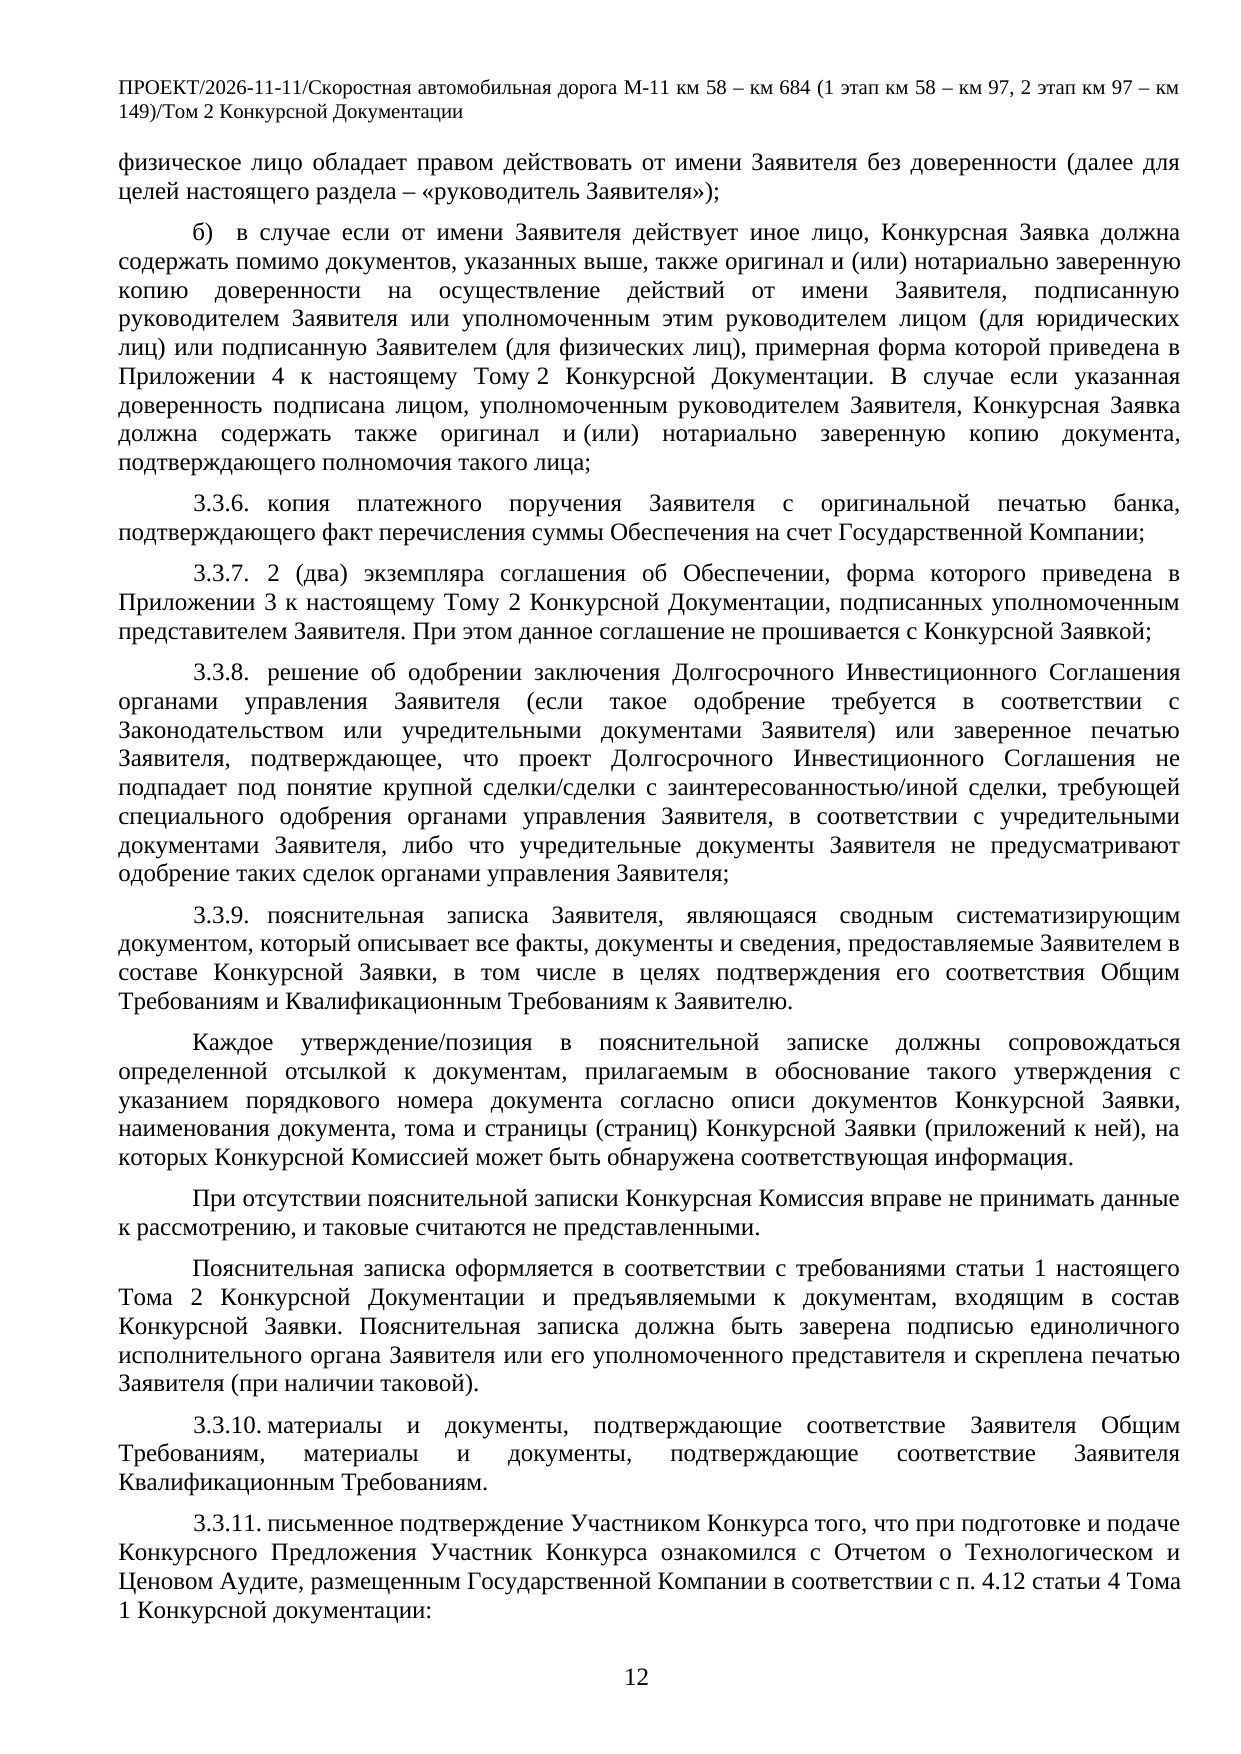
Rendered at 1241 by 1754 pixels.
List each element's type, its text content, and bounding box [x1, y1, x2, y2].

text При отсутствии пояснительной записки Конкурсная Комиссия вправе не принимать данные к рассмотрению, и таковые считаются не представленными. [118, 1183, 1181, 1241]
list материалы и документы, подтверждающие соответствие Заявителя Общим Требованиям, материалы и документы, подтверждающие соответствие Заявителя Квалификационным Требованиям. [118, 1410, 1181, 1496]
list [118, 147, 1181, 205]
text Каждое утверждение/позиция в пояснительной записке должны сопровождаться определенной отсылкой к документам, прилагаемым в обоснование такого утверждения с указанием порядкового номера документа согласно описи документов Конкурсной Заявки, наименования документа, тома и страницы (страниц) Конкурсной Заявки (приложений к ней), на которых Конкурсной Комиссией может быть обнаружена соответствующая информация. [118, 1027, 1181, 1171]
list пояснительная записка Заявителя, являющаяся сводным систематизирующим документом, который описывает все факты, документы и сведения, предоставляемые Заявителем в составе Конкурсной Заявки, в том числе в целях подтверждения его соответствия Общим Требованиям и Квалификационным Требованиям к Заявителю. [118, 900, 1181, 1015]
list письменное подтверждение Участником Конкурса того, что при подготовке и подаче Конкурсного Предложения Участник Конкурса ознакомился с Отчетом о Технологическом и Ценовом Аудите, размещенным Государственной Компании в соответствии с п. 4.12 статьи 4 Тома 1 Конкурсной документации: [118, 1508, 1181, 1623]
list в случае если от имени Заявителя действует иное лицо, Конкурсная Заявка должна содержать помимо документов, указанных выше, также оригинал и (или) нотариально заверенную копию доверенности на осуществление действий от имени Заявителя, подписанную руководителем Заявителя или уполномоченным этим руководителем лицом (для юридических лиц) или подписанную Заявителем (для физических лиц), примерная форма которой приведена в Приложении 4 к настоящему Тому 2 Конкурсной Документации. В случае если указанная доверенность подписана лицом, уполномоченным руководителем Заявителя, Конкурсная Заявка должна содержать также оригинал и (или) нотариально заверенную копию документа, подтверждающего полномочия такого лица; [118, 217, 1181, 476]
text Пояснительная записка оформляется в соответствии с требованиями статьи 1 настоящего Тома 2 Конкурсной Документации и предъявляемыми к документам, входящим в состав Конкурсной Заявки. Пояснительная записка должна быть заверена подписью единоличного исполнительного органа Заявителя или его уполномоченного представителя и скреплена печатью Заявителя (при наличии таковой). [118, 1253, 1181, 1397]
list копия платежного поручения Заявителя с оригинальной печатью банка, подтверждающего факт перечисления суммы Обеспечения на счет Государственной Компании; [118, 488, 1181, 546]
list 2 (два) экземпляра соглашения об Обеспечении, форма которого приведена в Приложении 3 к настоящему Тому 2 Конкурсной Документации, подписанных уполномоченным представителем Заявителя. При этом данное соглашение не прошивается с Конкурсной Заявкой; [118, 558, 1181, 645]
list решение об одобрении заключения Долгосрочного Инвестиционного Соглашения органами управления Заявителя (если такое одобрение требуется в соответствии с Законодательством или учредительными документами Заявителя) или заверенное печатью Заявителя, подтверждающее, что проект Долгосрочного Инвестиционного Соглашения не подпадает под понятие крупной сделки/сделки с заинтересованностью/иной сделки, требующей специального одобрения органами управления Заявителя, в соответствии с учредительными документами Заявителя, либо что учредительные документы Заявителя не предусматривают одобрение таких сделок органами управления Заявителя; [118, 657, 1181, 887]
